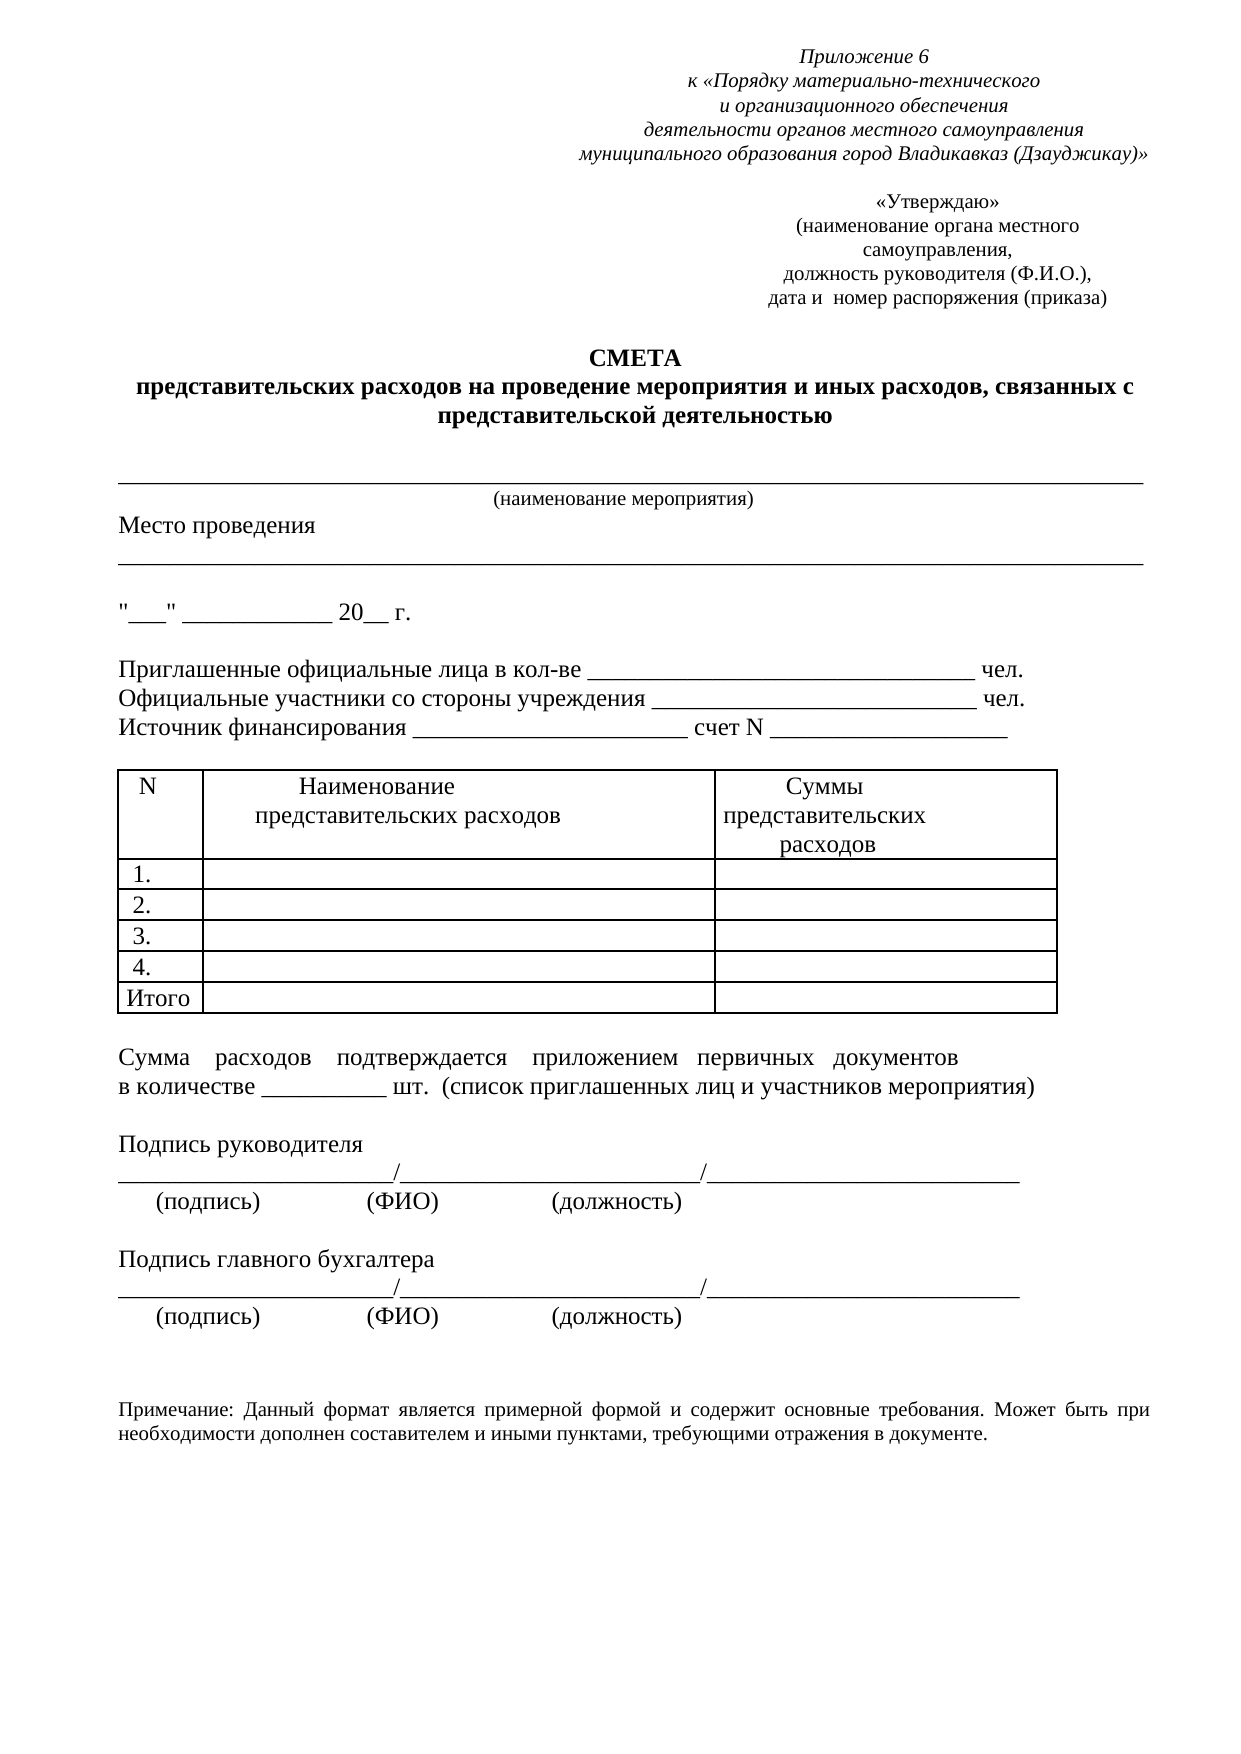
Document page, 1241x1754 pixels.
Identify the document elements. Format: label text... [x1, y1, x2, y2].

table_header N [119, 771, 202, 857]
text Подпись главного бухгалтера [118, 1244, 1152, 1272]
text "___" ____________ 20__ г. [118, 597, 1152, 625]
text к «Порядку материально-технического [576, 68, 1152, 92]
text Приглашенные официальные лица в кол-ве _______________________________ чел. [118, 654, 1152, 683]
table_cell [204, 921, 714, 950]
text ______________________/________________________/_________________________ [118, 1272, 1152, 1301]
text Официальные участники со стороны учреждения __________________________ чел. [118, 683, 1152, 712]
table_cell [716, 890, 1056, 919]
text и организационного обеспечения [576, 92, 1152, 117]
table_cell [716, 860, 1056, 888]
text представительских расходов на проведение мероприятия и иных расходов, связанных с представительской деятельностью [118, 371, 1152, 429]
table_cell [716, 983, 1056, 1012]
table_cell 4. [119, 952, 202, 981]
text Место проведения __________________________________________________________________________________ [118, 510, 1152, 568]
text Приложение 6 [576, 44, 1152, 68]
text деятельности органов местного самоуправления [576, 117, 1152, 141]
text (наименование мероприятия) [118, 486, 1152, 510]
table_header Наименование представительских расходов [204, 771, 714, 857]
table_cell [204, 952, 714, 981]
text в количестве __________ шт. (список приглашенных лиц и участников мероприятия) [118, 1071, 1152, 1100]
text ______________________/________________________/_________________________ [118, 1157, 1152, 1186]
text Сумма расходов подтверждается приложением первичных документов [118, 1042, 1152, 1071]
text СМЕТА [118, 343, 1152, 371]
table_cell 2. [119, 890, 202, 919]
table_cell Итого [119, 983, 202, 1012]
table_cell [716, 921, 1056, 950]
text «Утверждаю» [723, 189, 1152, 213]
table_cell 3. [119, 921, 202, 950]
text Подпись руководителя [118, 1129, 1152, 1157]
text дата и номер распоряжения (приказа) [723, 285, 1152, 309]
table_header Суммы представительских расходов [716, 771, 1056, 857]
table_cell 1. [119, 860, 202, 888]
text муниципального образования город Владикавказ (Дзауджикау)» [576, 141, 1152, 165]
text должность руководителя (Ф.И.О.), [723, 261, 1152, 285]
text (наименование органа местного самоуправления, [723, 213, 1152, 261]
table_cell [204, 983, 714, 1012]
text (подпись) (ФИО) (должность) [118, 1301, 1152, 1330]
text (подпись) (ФИО) (должность) [118, 1186, 1152, 1215]
text __________________________________________________________________________________ [118, 458, 1152, 486]
text Источник финансирования ______________________ счет N ___________________ [118, 712, 1152, 740]
text Примечание: Данный формат является примерной формой и содержит основные требования. Может быть при необходимости дополнен составителем и иными пунктами, требующими отражения в документе. [118, 1397, 1152, 1445]
table_cell [204, 860, 714, 888]
table_cell [204, 890, 714, 919]
table_cell [716, 952, 1056, 981]
